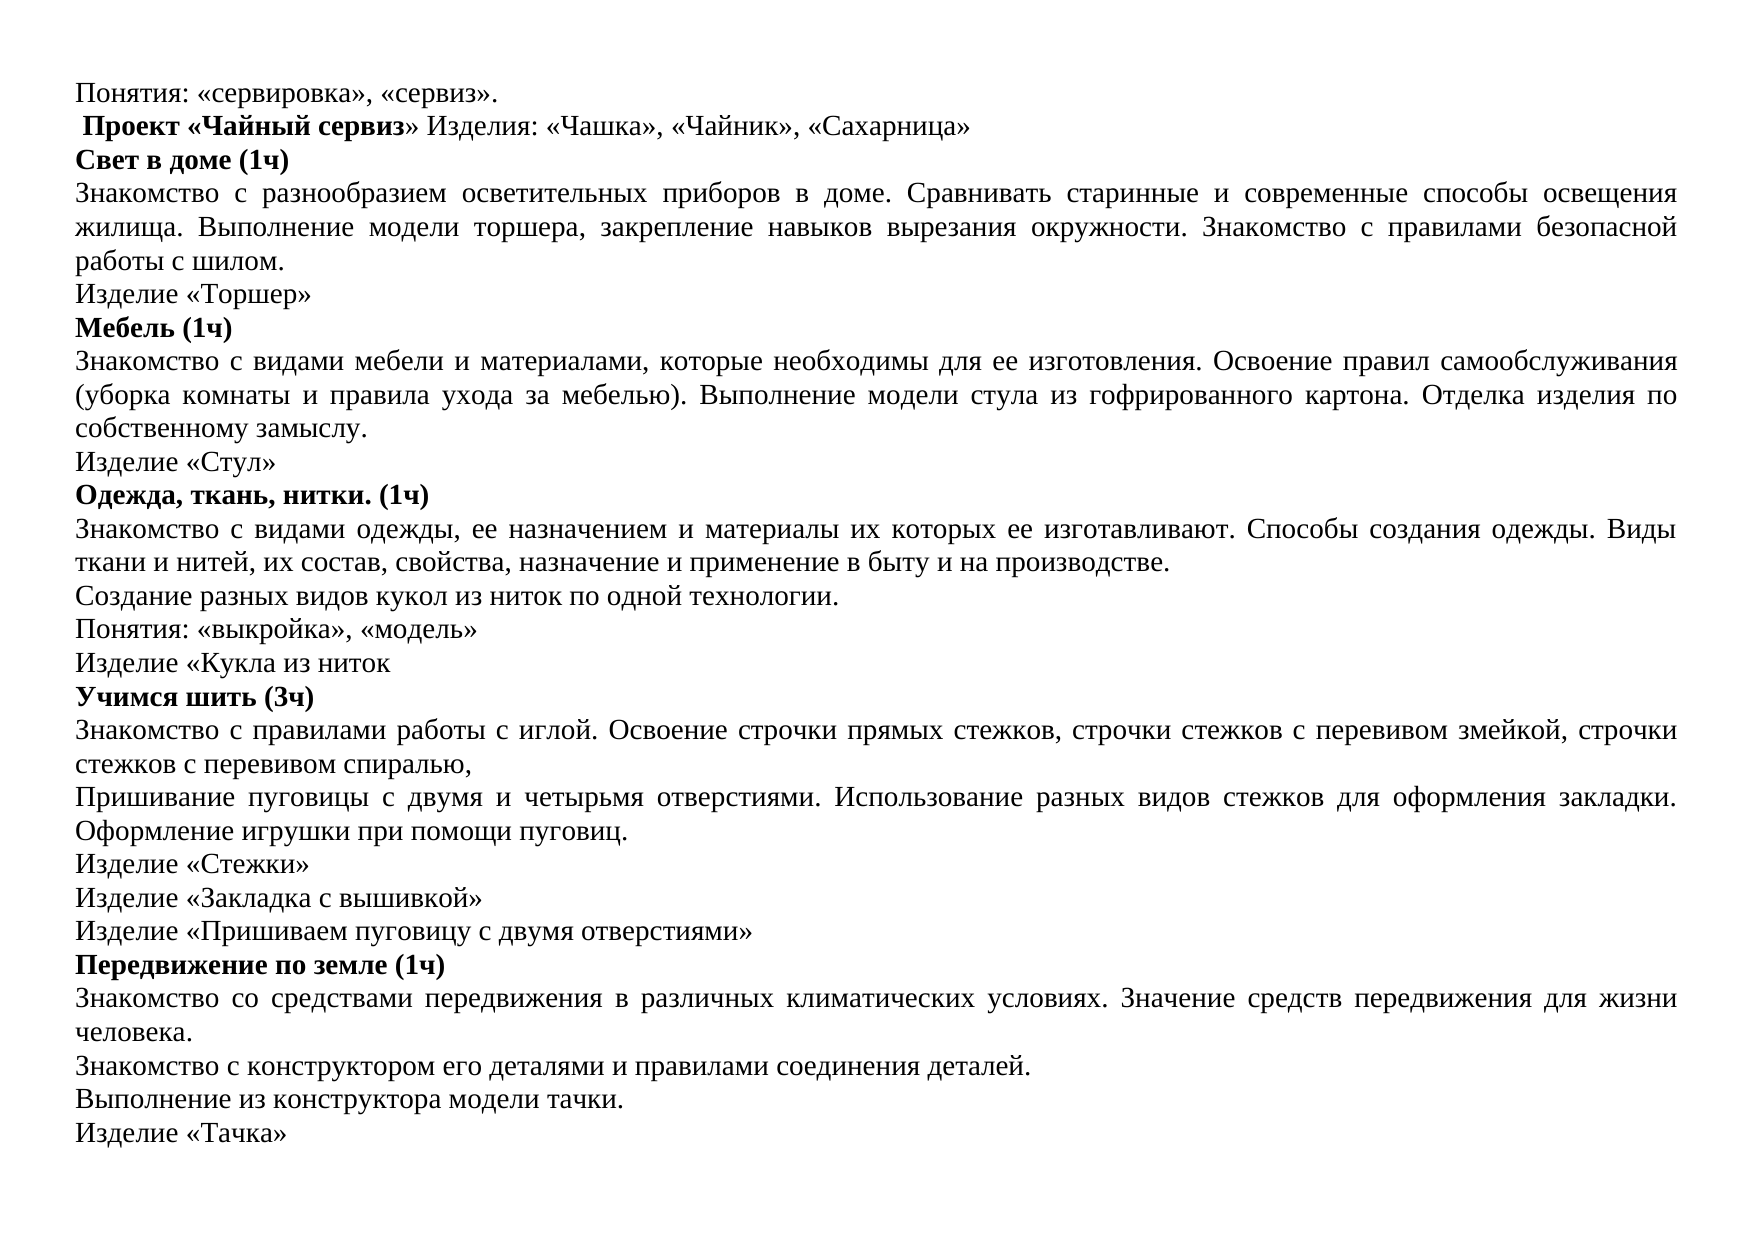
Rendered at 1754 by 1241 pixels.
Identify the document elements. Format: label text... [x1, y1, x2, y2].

text Выполнение из конструктора модели тачки. [75, 1081, 1679, 1115]
text Проект «Чайный сервиз» Изделия: «Чашка», «Чайник», «Сахарница» [75, 108, 1679, 142]
text Знакомство с правилами работы с иглой. Освоение строчки прямых стежков, строчки стежков с перевивом змейкой, строчки стежков с перевивом спиралью, [75, 712, 1679, 779]
text Изделие «Торшер» [75, 276, 1679, 310]
text Знакомство с разнообразием осветительных приборов в доме. Сравнивать старинные и современные способы освещения жилища. Выполнение модели торшера, закрепление навыков вырезания окружности. Знакомство с правилами безопасной работы с шилом. [75, 176, 1679, 276]
text Понятия: «выкройка», «модель» [75, 612, 1679, 645]
text Знакомство с видами одежды, ее назначением и материалы их которых ее изготавливают. Способы создания одежды. Виды ткани и нитей, их состав, свойства, назначение и применение в быту и на производстве. [75, 511, 1679, 578]
text Пришивание пуговицы с двумя и четырьмя отверстиями. Использование разных видов стежков для оформления закладки. Оформление игрушки при помощи пуговиц. [75, 779, 1679, 846]
text Изделие «Закладка с вышивкой» [75, 880, 1679, 913]
text Создание разных видов кукол из ниток по одной технологии. [75, 578, 1679, 612]
text Изделие «Стежки» [75, 846, 1679, 880]
text Знакомство с видами мебели и материалами, которые необходимы для ее изготовления. Освоение правил самообслуживания (уборка комнаты и правила ухода за мебелью). Выполнение модели стула из гофрированного картона. Отделка изделия по собственному замыслу. [75, 343, 1679, 444]
text Мебель (1ч) [75, 310, 1679, 343]
text Свет в доме (1ч) [75, 142, 1679, 176]
text Передвижение по земле (1ч) [75, 947, 1679, 981]
text Знакомство с конструктором его деталями и правилами соединения деталей. [75, 1048, 1679, 1081]
text Изделие «Пришиваем пуговицу с двумя отверстиями» [75, 913, 1679, 947]
text Понятия: «сервировка», «сервиз». [75, 75, 1679, 108]
text Одежда, ткань, нитки. (1ч) [75, 477, 1679, 511]
text Учимся шить (3ч) [75, 679, 1679, 712]
text Изделие «Кукла из ниток [75, 645, 1679, 679]
text Знакомство со средствами передвижения в различных климатических условиях. Значение средств передвижения для жизни человека. [75, 981, 1679, 1048]
text Изделие «Стул» [75, 444, 1679, 477]
text Изделие «Тачка» [75, 1115, 1679, 1148]
